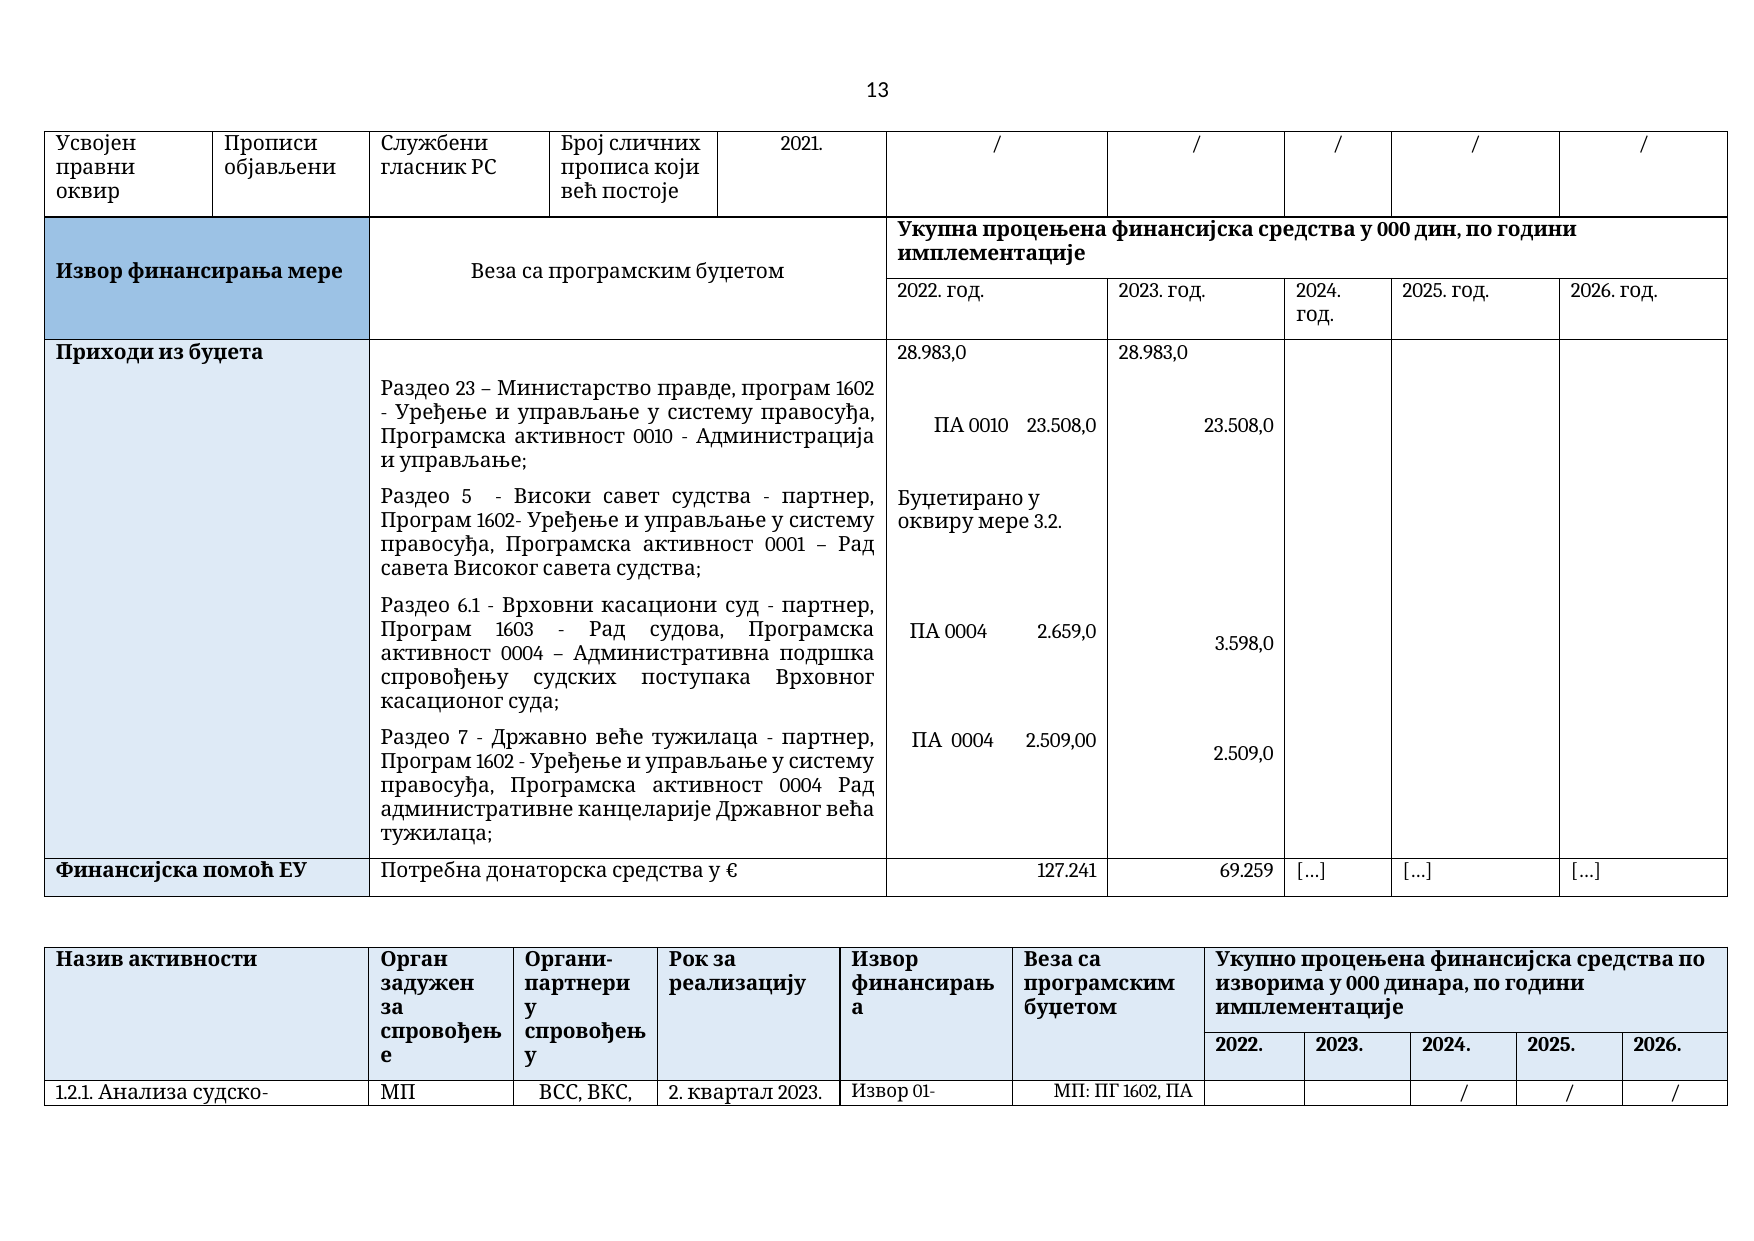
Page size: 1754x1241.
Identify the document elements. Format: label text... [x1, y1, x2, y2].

table_header Органи-партнери у спровођењу [514, 948, 657, 1080]
table_cell [1285, 340, 1391, 858]
table_header Извор финансирања [841, 948, 1012, 1080]
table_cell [841, 1081, 1012, 1105]
table_cell Потребна донаторска средства у € [370, 859, 886, 896]
table_cell / [1392, 132, 1559, 216]
table_cell Финансијска помоћ ЕУ [45, 859, 369, 896]
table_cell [1305, 1081, 1410, 1105]
table_cell Приходи из буџета [45, 340, 369, 858]
table_cell / [1285, 132, 1391, 216]
table_cell 2022. год. [887, 279, 1107, 339]
table_cell 69.259 [1108, 859, 1284, 896]
table_cell Усвојен правни оквир [45, 132, 212, 216]
table_header Веза са програмским буџетом [1013, 948, 1204, 1080]
table_cell Раздео 23 – Министарство правде, програм 1602 - Уређење и управљање у систему правосуђа, Програмска активност 0010 - Администрација и управљање; Раздео 5 - Високи савет судства - партнер, Програм 1602- Уређење и управљање у систему правосуђа, Програмска активност 0001 – Рад савета Високог савета судства; Раздео 6.1 - Врховни касациони суд - партнер, Програм 1603 - Рад судова, Програмска активност 0004 – Административна подршка спровођењу судских поступака Врховног касационог суда; Раздео 7 - Државно веће тужилаца - партнер, Програм 1602 - Уређење и управљање у систему правосуђа, Програмска активност 0004 Рад административне канцеларије Државног већа тужилаца; [370, 340, 886, 858]
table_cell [1205, 1081, 1304, 1105]
table_cell 2025. год. [1392, 279, 1559, 339]
table_cell Службени гласник РС [370, 132, 549, 216]
table_cell ВСС, ВКС, ДВТ, РЈТ [514, 1081, 657, 1105]
table_header Назив активности [45, 948, 368, 1080]
table_cell / [1517, 1081, 1622, 1105]
table_cell 2023. [1305, 1033, 1410, 1080]
table_cell […] [1392, 859, 1559, 896]
table_cell 2024. [1411, 1033, 1516, 1080]
table_cell 2021. [718, 132, 886, 216]
table_cell [1560, 340, 1727, 858]
table_cell Укупна процењена финансијска средства у 000 дин, по години имплементације [887, 218, 1727, 278]
table_cell Извор финансирања мере [45, 218, 369, 339]
table_cell [1392, 340, 1559, 858]
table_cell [658, 1081, 839, 1105]
table_cell 2026. год. [1560, 279, 1727, 339]
table_cell / [1560, 132, 1727, 216]
table_cell / [887, 132, 1107, 216]
table_cell / [1108, 132, 1284, 216]
table_cell […] [1285, 859, 1391, 896]
table_cell Прописи објављени [213, 132, 369, 216]
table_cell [45, 1081, 368, 1105]
table_cell 127.241 [887, 859, 1107, 896]
table_cell 28.983,0 ПА 0010 23.508,0 Буџетирано у оквиру мере 3.2. ПА 0004 2.659,0 ПА 0004 2.509,00 [887, 340, 1107, 858]
table_header Орган задужен за спровођење [369, 948, 513, 1080]
table_header Укупно процењена финансијска средства по изворима у 000 динара, по години имплементације [1205, 948, 1727, 1032]
table_cell Веза са програмским буџетом [370, 218, 886, 339]
table_cell 28.983,0 23.508,0 3.598,0 2.509,0 [1108, 340, 1284, 858]
table_cell / [1411, 1081, 1516, 1105]
table_cell […] [1560, 859, 1727, 896]
table_cell 2025. [1517, 1033, 1622, 1080]
table_cell Број сличних прописа који већ постоје [550, 132, 717, 216]
table_cell 2024. год. [1285, 279, 1391, 339]
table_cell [1013, 1081, 1204, 1105]
table_cell 2023. год. [1108, 279, 1284, 339]
table_cell / [1623, 1081, 1727, 1105]
table_header Рок за реализацију [658, 948, 839, 1080]
table_cell 2026. [1623, 1033, 1727, 1080]
table_cell МП [369, 1081, 513, 1105]
table_cell 2022. [1205, 1033, 1304, 1080]
